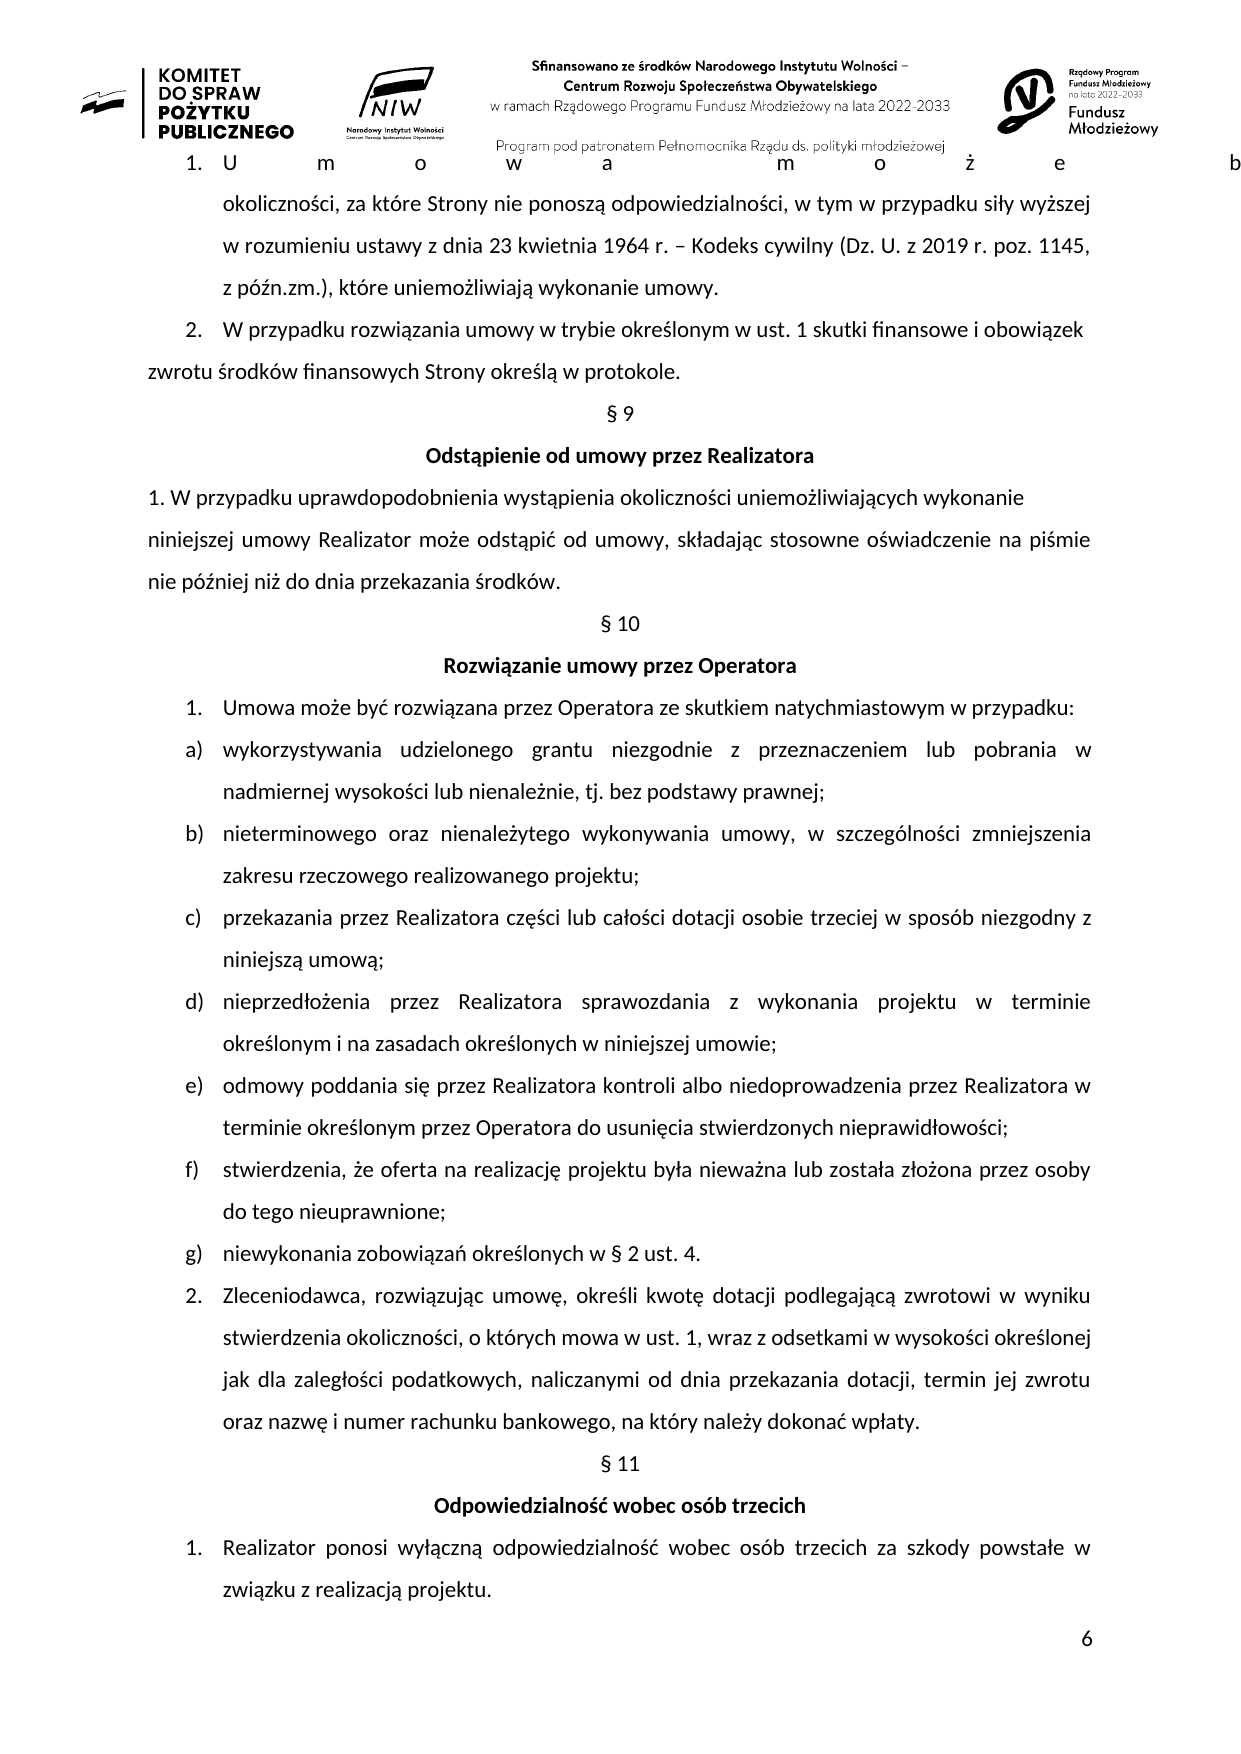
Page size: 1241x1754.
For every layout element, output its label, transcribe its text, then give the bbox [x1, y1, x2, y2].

text § 9 [148, 399, 1093, 427]
text Odpowiedzialność wobec osób trzecich [148, 1491, 1093, 1519]
list nieterminowego oraz nienależytego wykonywania umowy, w szczególności zmniejszenia zakresu rzeczowego realizowanego projektu; [185, 819, 1093, 889]
list nieprzedłożenia przez Realizatora sprawozdania z wykonania projektu w terminie określonym i na zasadach określonych w niniejszej umowie; [185, 987, 1093, 1057]
text zwrotu środków finansowych Strony określą w protokole. [148, 357, 1093, 386]
text 1. W przypadku uprawdopodobnienia wystąpienia okoliczności uniemożliwiających wykonanie [148, 483, 1093, 511]
text Rozwiązanie umowy przez Operatora [148, 651, 1093, 679]
text § 11 [148, 1449, 1093, 1477]
picture [72, 52, 1166, 160]
list Zleceniodawca, rozwiązując umowę, określi kwotę dotacji podlegającą zwrotowi w wyniku stwierdzenia okoliczności, o których mowa w ust. 1, wraz z odsetkami w wysokości określonej jak dla zaległości podatkowych, naliczanymi od dnia przekazania dotacji, termin jej zwrotu oraz nazwę i numer rachunku bankowego, na który należy dokonać wpłaty. [185, 1281, 1093, 1435]
list Umowa może być rozwiązana przez Operatora ze skutkiem natychmiastowym w przypadku: [185, 693, 1093, 721]
text Odstąpienie od umowy przez Realizatora [148, 441, 1093, 469]
text niniejszej umowy Realizator może odstąpić od umowy, składając stosowne oświadczenie na piśmie nie później niż do dnia przekazania środków. [148, 525, 1093, 595]
list przekazania przez Realizatora części lub całości dotacji osobie trzeciej w sposób niezgodny z niniejszą umową; [185, 903, 1093, 973]
text § 10 [148, 609, 1093, 637]
list odmowy poddania się przez Realizatora kontroli albo niedoprowadzenia przez Realizatora w terminie określonym przez Operatora do usunięcia stwierdzonych nieprawidłowości; [185, 1071, 1093, 1141]
list W przypadku rozwiązania umowy w trybie określonym w ust. 1 skutki finansowe i obowiązek [185, 316, 1093, 343]
list wykorzystywania udzielonego grantu niezgodnie z przeznaczeniem lub pobrania w nadmiernej wysokości lub nienależnie, tj. bez podstawy prawnej; [185, 735, 1093, 805]
list stwierdzenia, że oferta na realizację projektu była nieważna lub została złożona przez osoby do tego nieuprawnione; [185, 1155, 1093, 1225]
list niewykonania zobowiązań określonych w § 2 ust. 4. [185, 1239, 1093, 1267]
list Umowa może być rozwiązana na mocy porozumienia Stron w przypadku wystąpienia okoliczności, za które Strony nie ponoszą odpowiedzialności, w tym w przypadku siły wyższej w rozumieniu ustawy z dnia 23 kwietnia 1964 r. – Kodeks cywilny (Dz. U. z 2019 r. poz. 1145, z późn.zm.), które uniemożliwiają wykonanie umowy. [185, 148, 1093, 302]
list Realizator ponosi wyłączną odpowiedzialność wobec osób trzecich za szkody powstałe w związku z realizacją projektu. [185, 1533, 1093, 1603]
